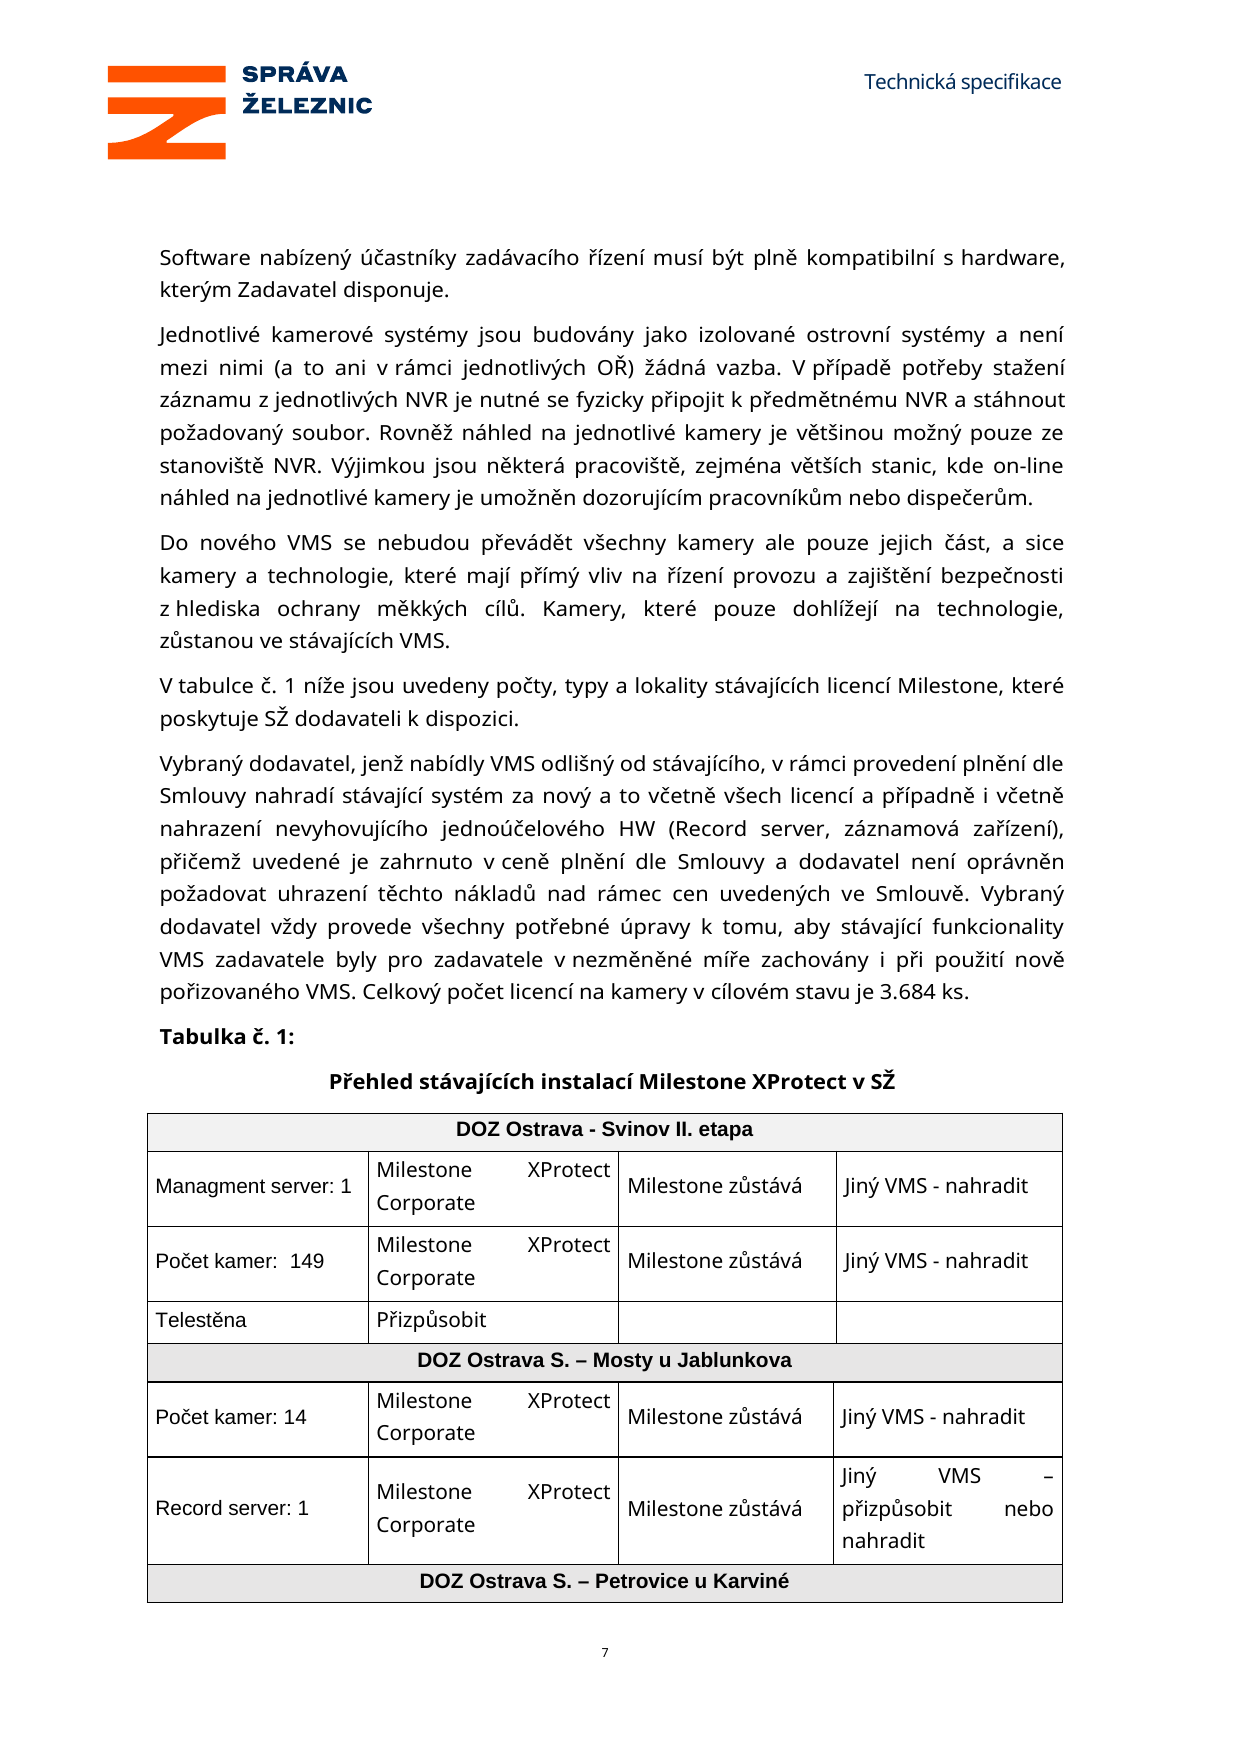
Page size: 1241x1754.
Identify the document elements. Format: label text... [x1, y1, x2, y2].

table_cell Milestone zůstává [619, 1152, 836, 1226]
table_cell DOZ Ostrava S. – Petrovice u Karviné [148, 1565, 1062, 1602]
table_cell Telestěna [148, 1302, 368, 1343]
table_cell Počet kamer: 14 [148, 1383, 368, 1456]
table_cell Jiný VMS - nahradit [837, 1152, 1062, 1226]
table_cell DOZ Ostrava S. – Mosty u Jablunkova [148, 1344, 1062, 1381]
table_cell Počet kamer: 149 [148, 1227, 368, 1301]
text Jednotlivé kamerové systémy jsou budovány jako izolované ostrovní systémy a není mezi nimi (a to ani v rámci jednotlivých OŘ) žádná vazba. V případě potřeby stažení záznamu z jednotlivých NVR je nutné se fyzicky připojit k předmětnému NVR a stáhnout požadovaný soubor. Rovněž náhled na jednotlivé kamery je většinou možný pouze ze stanoviště NVR. Výjimkou jsou některá pracoviště, zejména větších stanic, kde on-line náhled na jednotlivé kamery je umožněn dozorujícím pracovníkům nebo dispečerům. [159, 320, 1066, 512]
table_cell [619, 1302, 836, 1343]
text Přehled stávajících instalací Milestone XProtect v SŽ [159, 1067, 1066, 1096]
table_cell Jiný VMS – přizpůsobit nebo nahradit [834, 1458, 1062, 1564]
table_cell Milestone XProtect Corporate [369, 1458, 618, 1564]
text V tabulce č. 1 níže jsou uvedeny počty, typy a lokality stávajících licencí Milestone, které poskytuje SŽ dodavateli k dispozici. [159, 671, 1066, 732]
table_cell Jiný VMS - nahradit [837, 1227, 1062, 1301]
text Tabulka č. 1: [159, 1022, 1066, 1051]
table_cell Jiný VMS - nahradit [834, 1383, 1062, 1456]
table_cell Milestone XProtect Corporate [369, 1227, 618, 1301]
text Do nového VMS se nebudou převádět všechny kamery ale pouze jejich část, a sice kamery a technologie, které mají přímý vliv na řízení provozu a zajištění bezpečnosti z hlediska ochrany měkkých cílů. Kamery, které pouze dohlížejí na technologie, zůstanou ve stávajících VMS. [159, 528, 1066, 655]
table_cell Record server: 1 [148, 1458, 368, 1564]
text Software nabízený účastníky zadávacího řízení musí být plně kompatibilní s hardware, kterým Zadavatel disponuje. [159, 243, 1066, 304]
table_cell Přizpůsobit [369, 1302, 618, 1343]
table_cell Milestone zůstává [619, 1458, 833, 1564]
table_cell [837, 1302, 1062, 1343]
table_cell Milestone XProtect Corporate [369, 1383, 618, 1456]
text Vybraný dodavatel, jenž nabídly VMS odlišný od stávajícího, v rámci provedení plnění dle Smlouvy nahradí stávající systém za nový a to včetně všech licencí a případně i včetně nahrazení nevyhovujícího jednoúčelového HW (Record server, záznamová zařízení), přičemž uvedené je zahrnuto v ceně plnění dle Smlouvy a dodavatel není oprávněn požadovat uhrazení těchto nákladů nad rámec cen uvedených ve Smlouvě. Vybraný dodavatel vždy provede všechny potřebné úpravy k tomu, aby stávající funkcionality VMS zadavatele byly pro zadavatele v nezměněné míře zachovány i při použití nově pořizovaného VMS. Celkový počet licencí na kamery v cílovém stavu je 3.684 ks. [159, 749, 1066, 1006]
table_cell Milestone zůstává [619, 1383, 833, 1456]
table_cell Milestone XProtect Corporate [369, 1152, 618, 1226]
table_header DOZ Ostrava - Svinov II. etapa [148, 1114, 1062, 1151]
table_cell Managment server: 1 [148, 1152, 368, 1226]
table_cell Milestone zůstává [619, 1227, 836, 1301]
